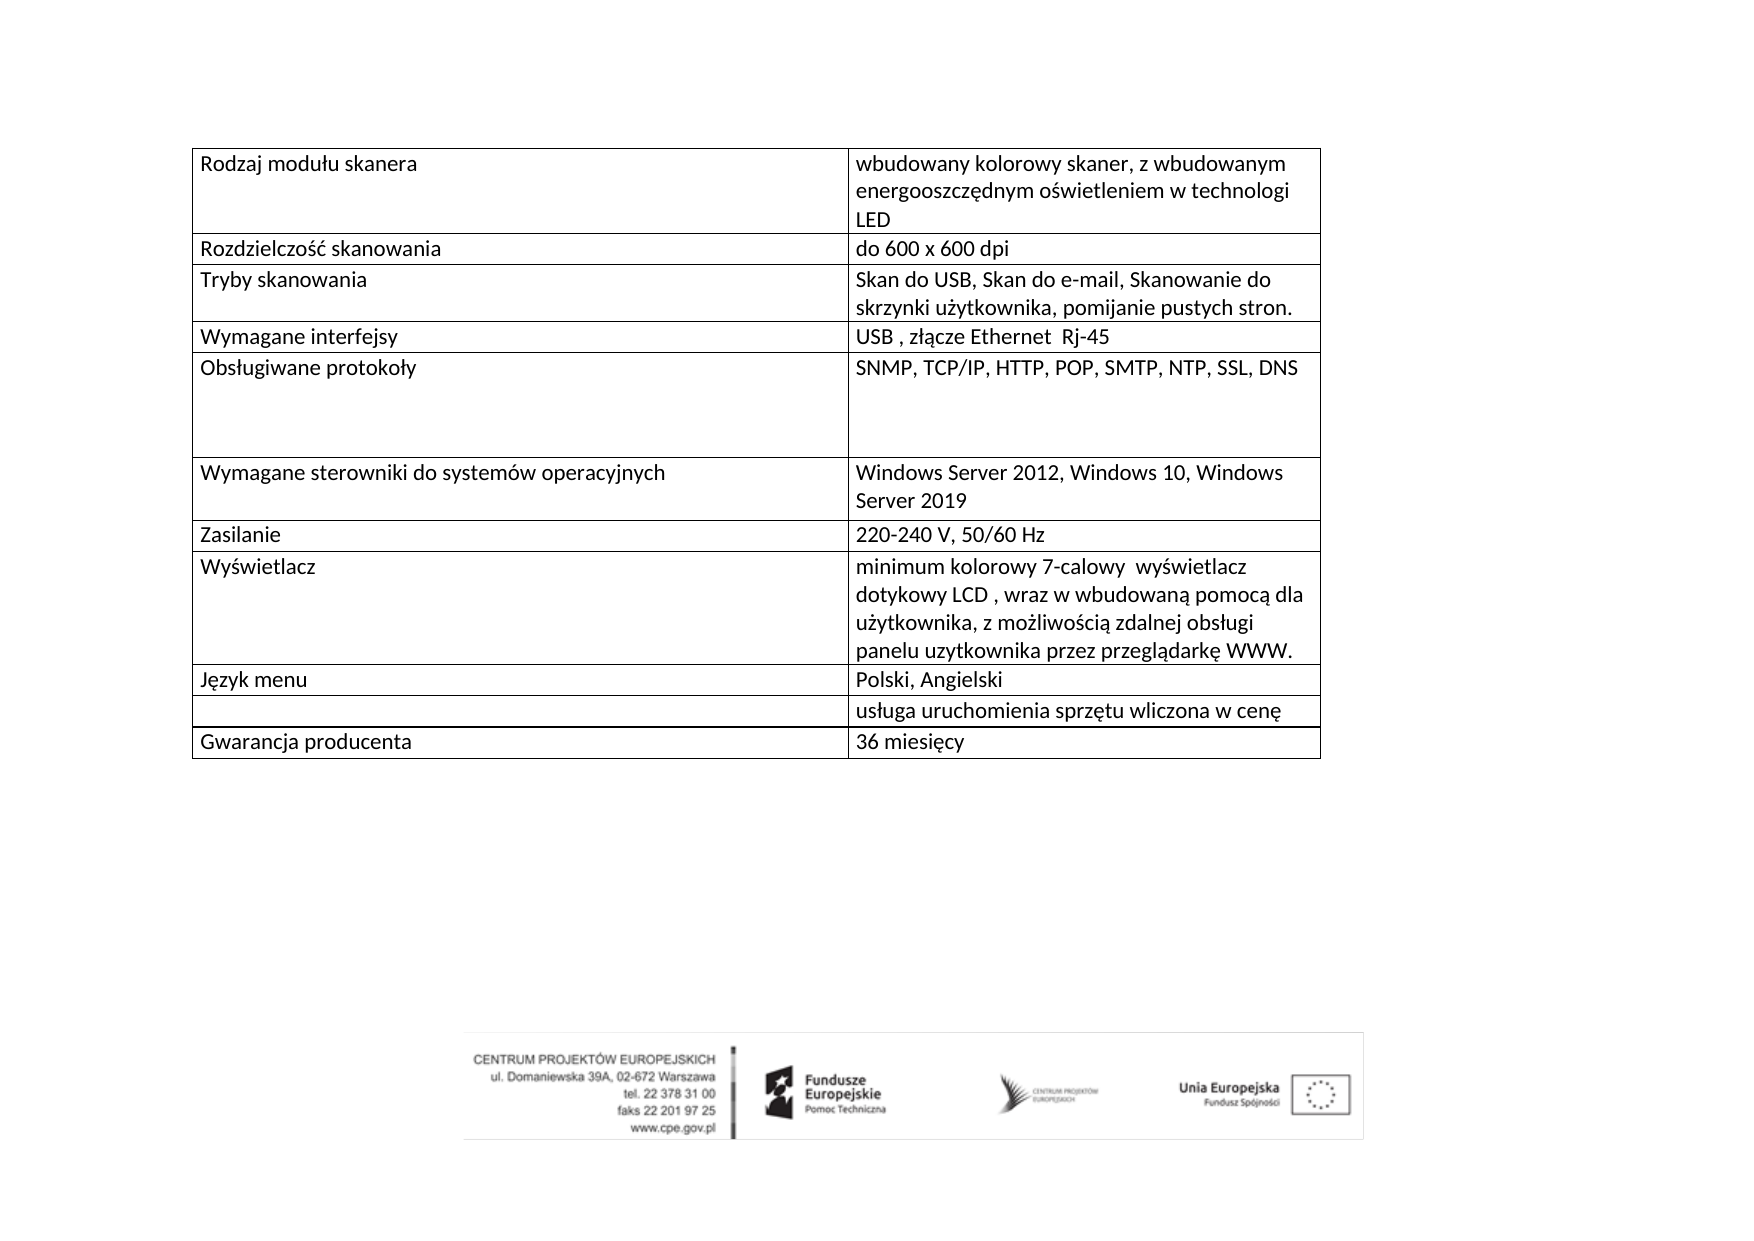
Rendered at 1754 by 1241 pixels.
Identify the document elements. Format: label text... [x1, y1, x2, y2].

table_header Poz. 1 Poz. 2-3 Poz. 4 -5 Poz. 6-7 Poz. 8 Poz. 9. Niszczarka Poz. 10 -11 Urządzenie wielofunkcyjne kopiowanie, skanowanie, drukowanie [185, 148, 1681, 815]
picture [463, 1032, 1365, 1141]
